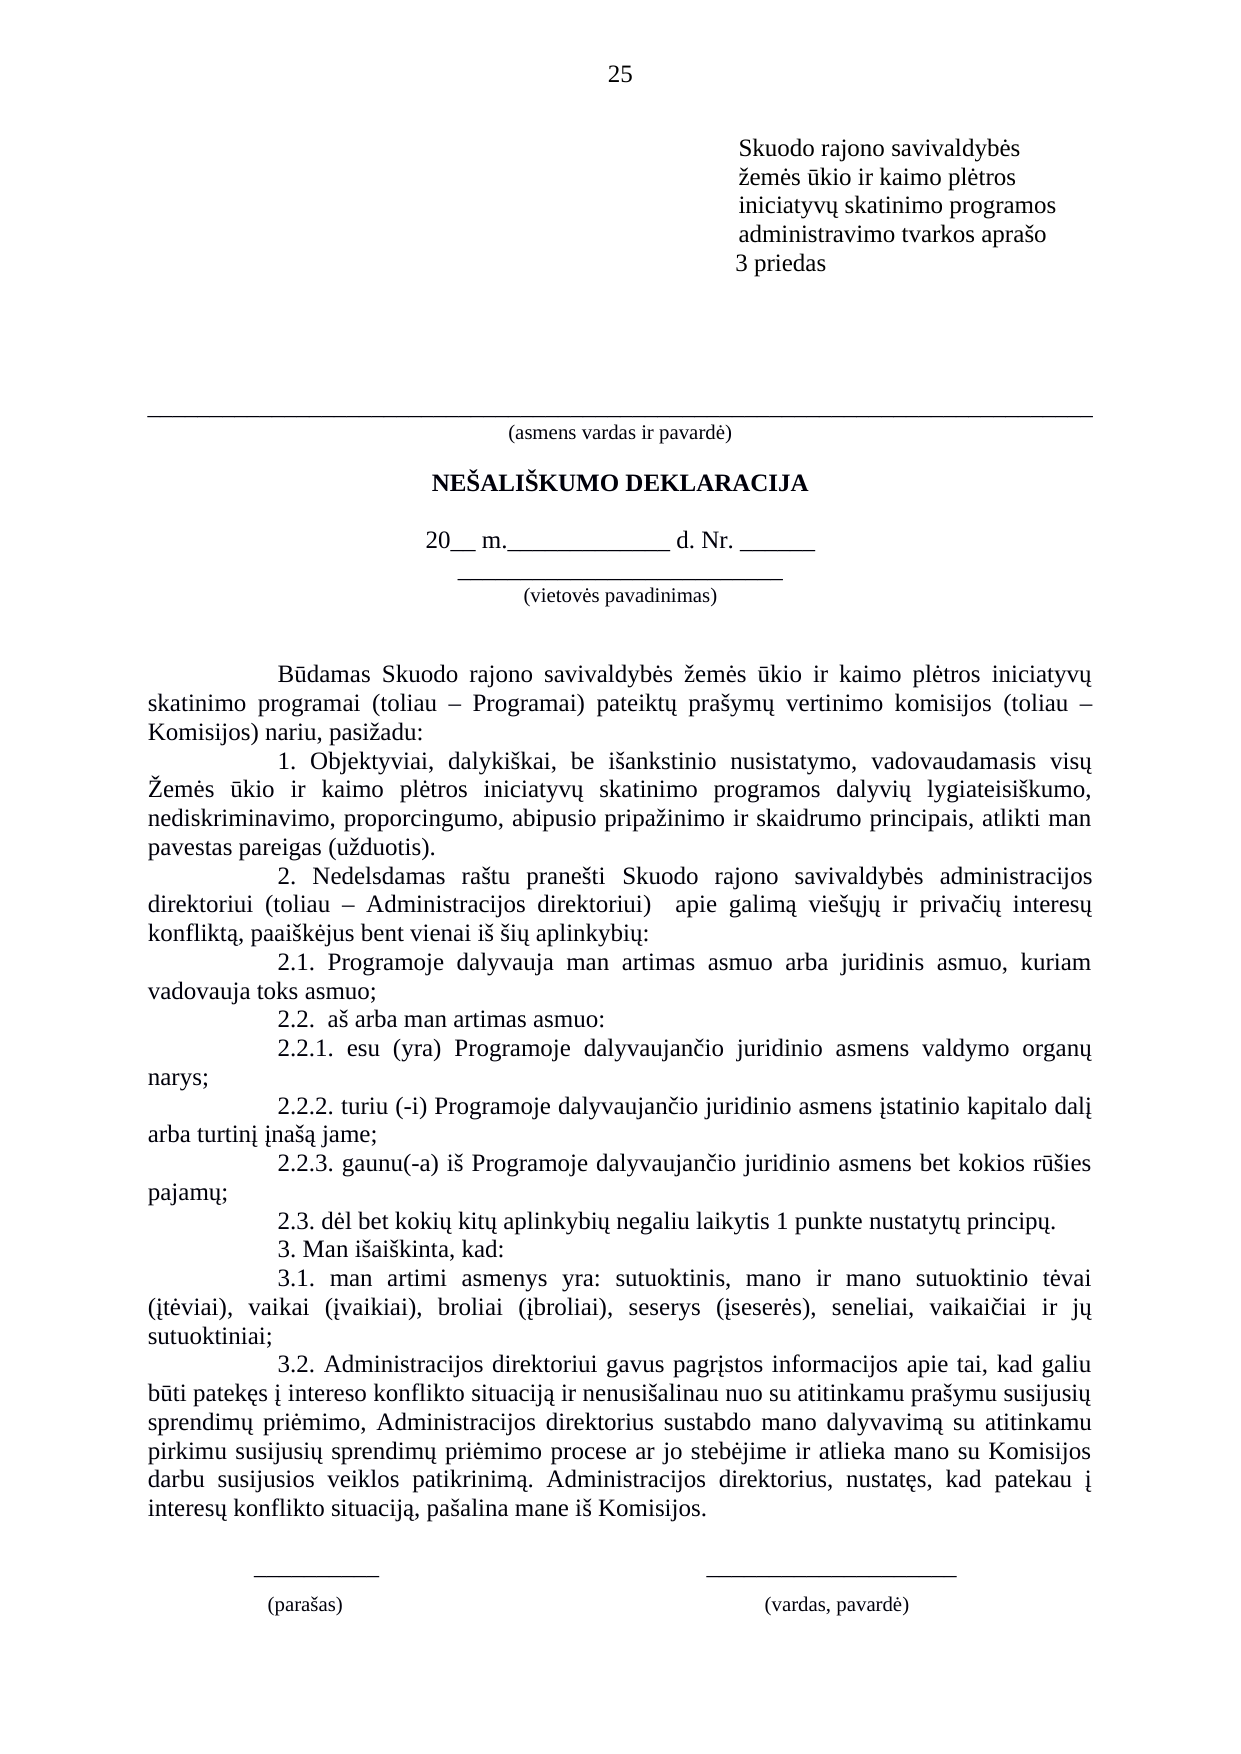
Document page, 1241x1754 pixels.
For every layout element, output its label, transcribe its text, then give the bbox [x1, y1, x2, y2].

text Skuodo rajono savivaldybės [738, 133, 1093, 162]
text __________________________ [148, 554, 1093, 583]
text Būdamas Skuodo rajono savivaldybės žemės ūkio ir kaimo plėtros iniciatyvų skatinimo programai (toliau – Programai) pateiktų prašymų vertinimo komisijos (toliau – Komisijos) nariu, pasižadu: [148, 659, 1093, 746]
text 20__ m._____________ d. Nr. ______ [148, 525, 1093, 554]
text NEŠALIŠKUMO DEKLARACIJA [148, 468, 1093, 496]
text 2.2.3. gaunu(-a) iš Programoje dalyvaujančio juridinio asmens bet kokios rūšies pajamų; [148, 1148, 1093, 1206]
text 2. Nedelsdamas raštu pranešti Skuodo rajono savivaldybės administracijos direktoriui (toliau – Administracijos direktoriui) apie galimą viešųjų ir privačių interesų konfliktą, paaiškėjus bent vienai iš šių aplinkybių: [148, 861, 1093, 947]
text 2.2.2. turiu (-i) Programoje dalyvaujančio juridinio asmens įstatinio kapitalo dalį arba turtinį įnašą jame; [148, 1091, 1093, 1148]
text (parašas) (vardas, pavardė) [148, 1592, 1093, 1616]
text 2.2.1. esu (yra) Programoje dalyvaujančio juridinio asmens valdymo organų narys; [148, 1033, 1093, 1091]
text __________ ____________________ [148, 1551, 1093, 1579]
text 3.1. man artimi asmenys yra: sutuoktinis, mano ir mano sutuoktinio tėvai (įtėviai), vaikai (įvaikiai), broliai (įbroliai), seserys (įseserės), seneliai, vaikaičiai ir jų sutuoktiniai; [148, 1263, 1093, 1349]
text 2.3. dėl bet kokių kitų aplinkybių negaliu laikytis 1 punkte nustatytų principų. [148, 1206, 1093, 1234]
text (asmens vardas ir pavardė) [148, 419, 1093, 444]
text 3. Man išaiškinta, kad: [148, 1234, 1093, 1263]
text 3.2. Administracijos direktoriui gavus pagrįstos informacijos apie tai, kad galiu būti patekęs į intereso konflikto situaciją ir nenusišalinau nuo su atitinkamu prašymu susijusių sprendimų priėmimo, Administracijos direktorius sustabdo mano dalyvavimą su atitinkamu pirkimu susijusių sprendimų priėmimo procese ar jo stebėjime ir atlieka mano su Komisijos darbu susijusios veiklos patikrinimą. Administracijos direktorius, nustatęs, kad patekau į interesų konflikto situaciją, pašalina mane iš Komisijos. [148, 1349, 1093, 1522]
text (vietovės pavadinimas) [148, 583, 1093, 607]
text žemės ūkio ir kaimo plėtros iniciatyvų skatinimo programos administravimo tvarkos aprašo [738, 162, 1093, 248]
text 1. Objektyviai, dalykiškai, be išankstinio nusistatymo, vadovaudamasis visų Žemės ūkio ir kaimo plėtros iniciatyvų skatinimo programos dalyvių lygiateisiškumo, nediskriminavimo, proporcingumo, abipusio pripažinimo ir skaidrumo principais, atlikti man pavestas pareigas (užduotis). [148, 746, 1093, 861]
text 2.1. Programoje dalyvauja man artimas asmuo arba juridinis asmuo, kuriam vadovauja toks asmuo; [148, 947, 1093, 1004]
text 2.2. aš arba man artimas asmuo: [148, 1004, 1093, 1033]
text 3 priedas [148, 248, 1093, 277]
